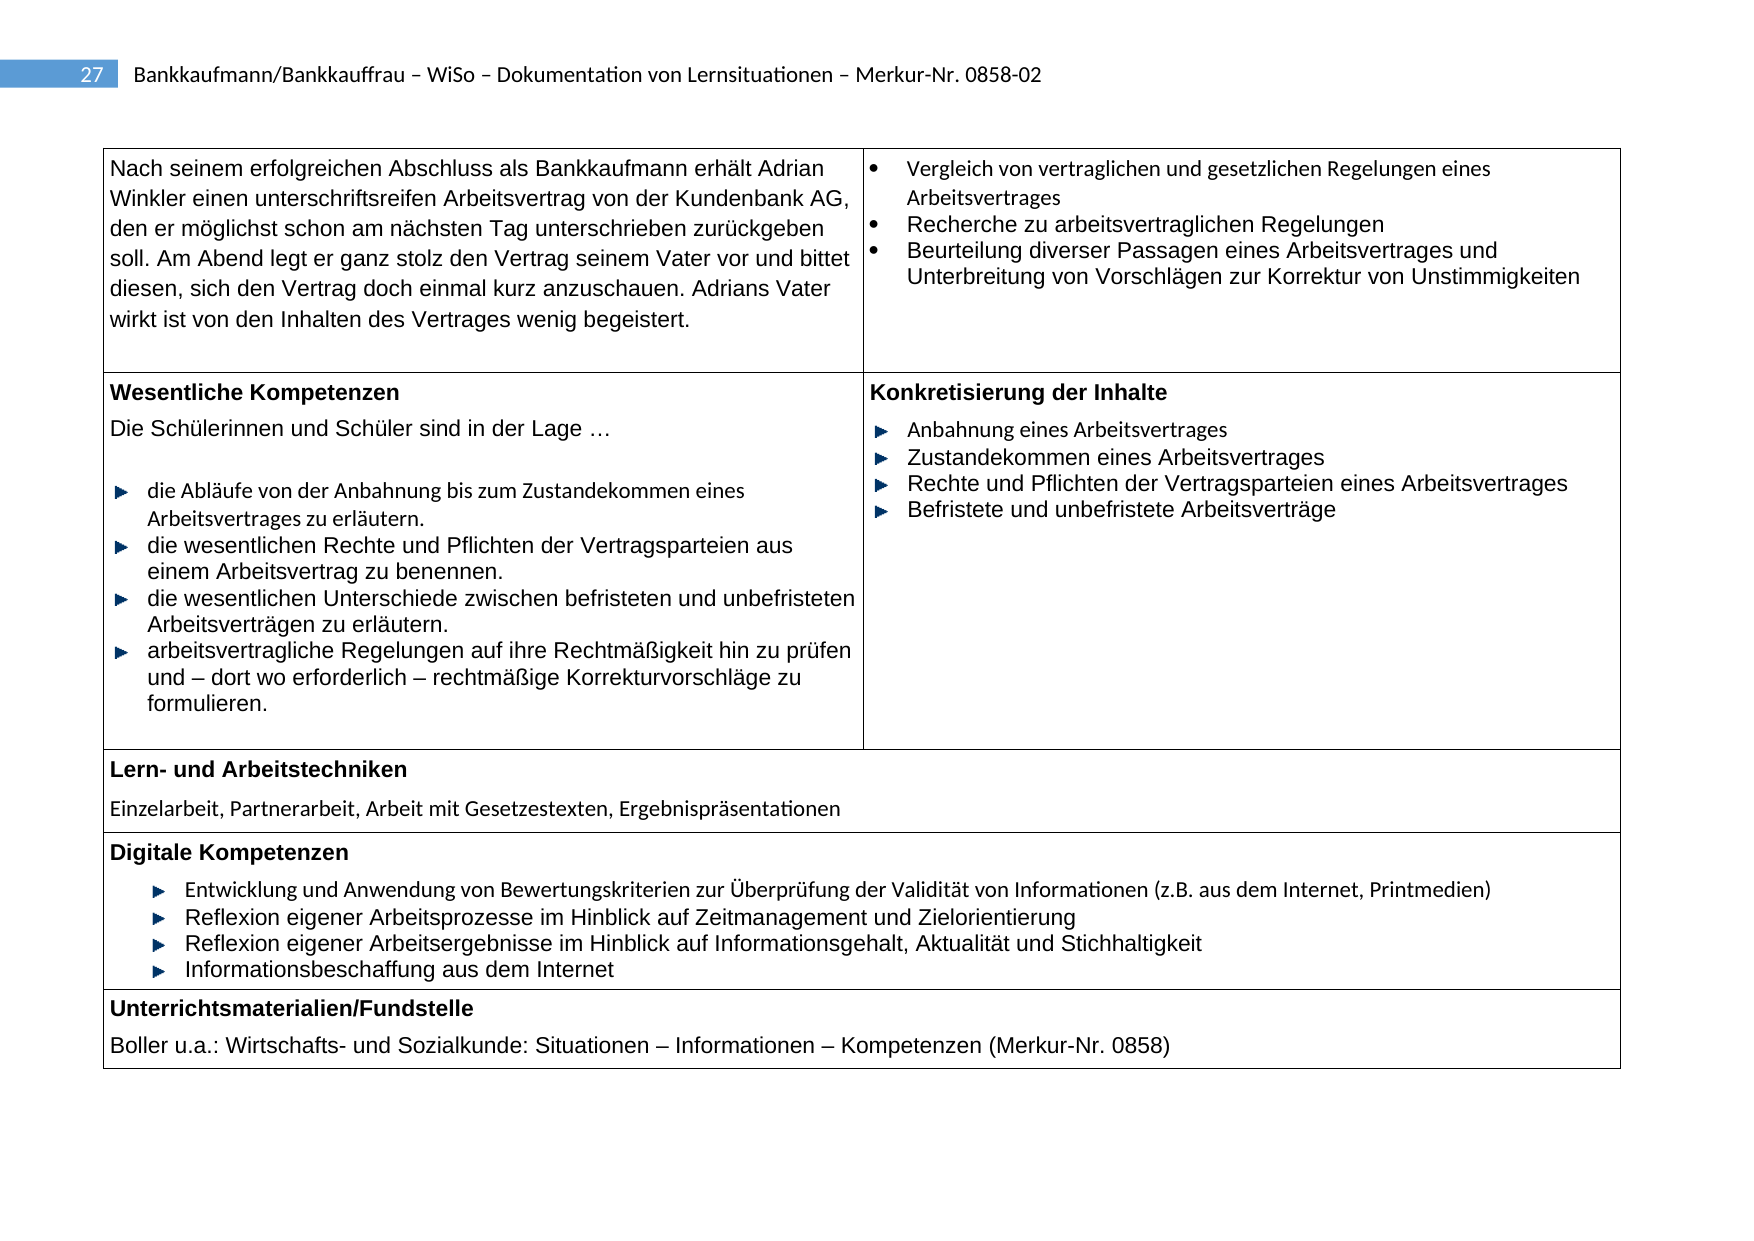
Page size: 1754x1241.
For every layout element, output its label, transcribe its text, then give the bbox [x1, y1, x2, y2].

picture [148, 881, 165, 898]
picture [110, 642, 128, 659]
picture [148, 908, 165, 925]
table_cell Wesentliche Kompetenzen Die Schülerinnen und Schüler sind in der Lage … [104, 373, 863, 749]
table_cell Digitale Kompetenzen [104, 833, 1620, 988]
picture [870, 421, 888, 438]
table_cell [104, 990, 1620, 1068]
picture [870, 474, 888, 492]
picture [110, 481, 128, 499]
picture [110, 536, 128, 554]
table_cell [104, 149, 863, 372]
picture [870, 448, 888, 465]
picture [148, 961, 165, 978]
picture [110, 589, 128, 606]
picture [870, 501, 888, 518]
picture [148, 934, 165, 952]
table_cell Lern- und Arbeitstechniken [104, 750, 1620, 832]
table_cell Konkretisierung der Inhalte [864, 373, 1620, 749]
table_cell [864, 149, 1620, 372]
